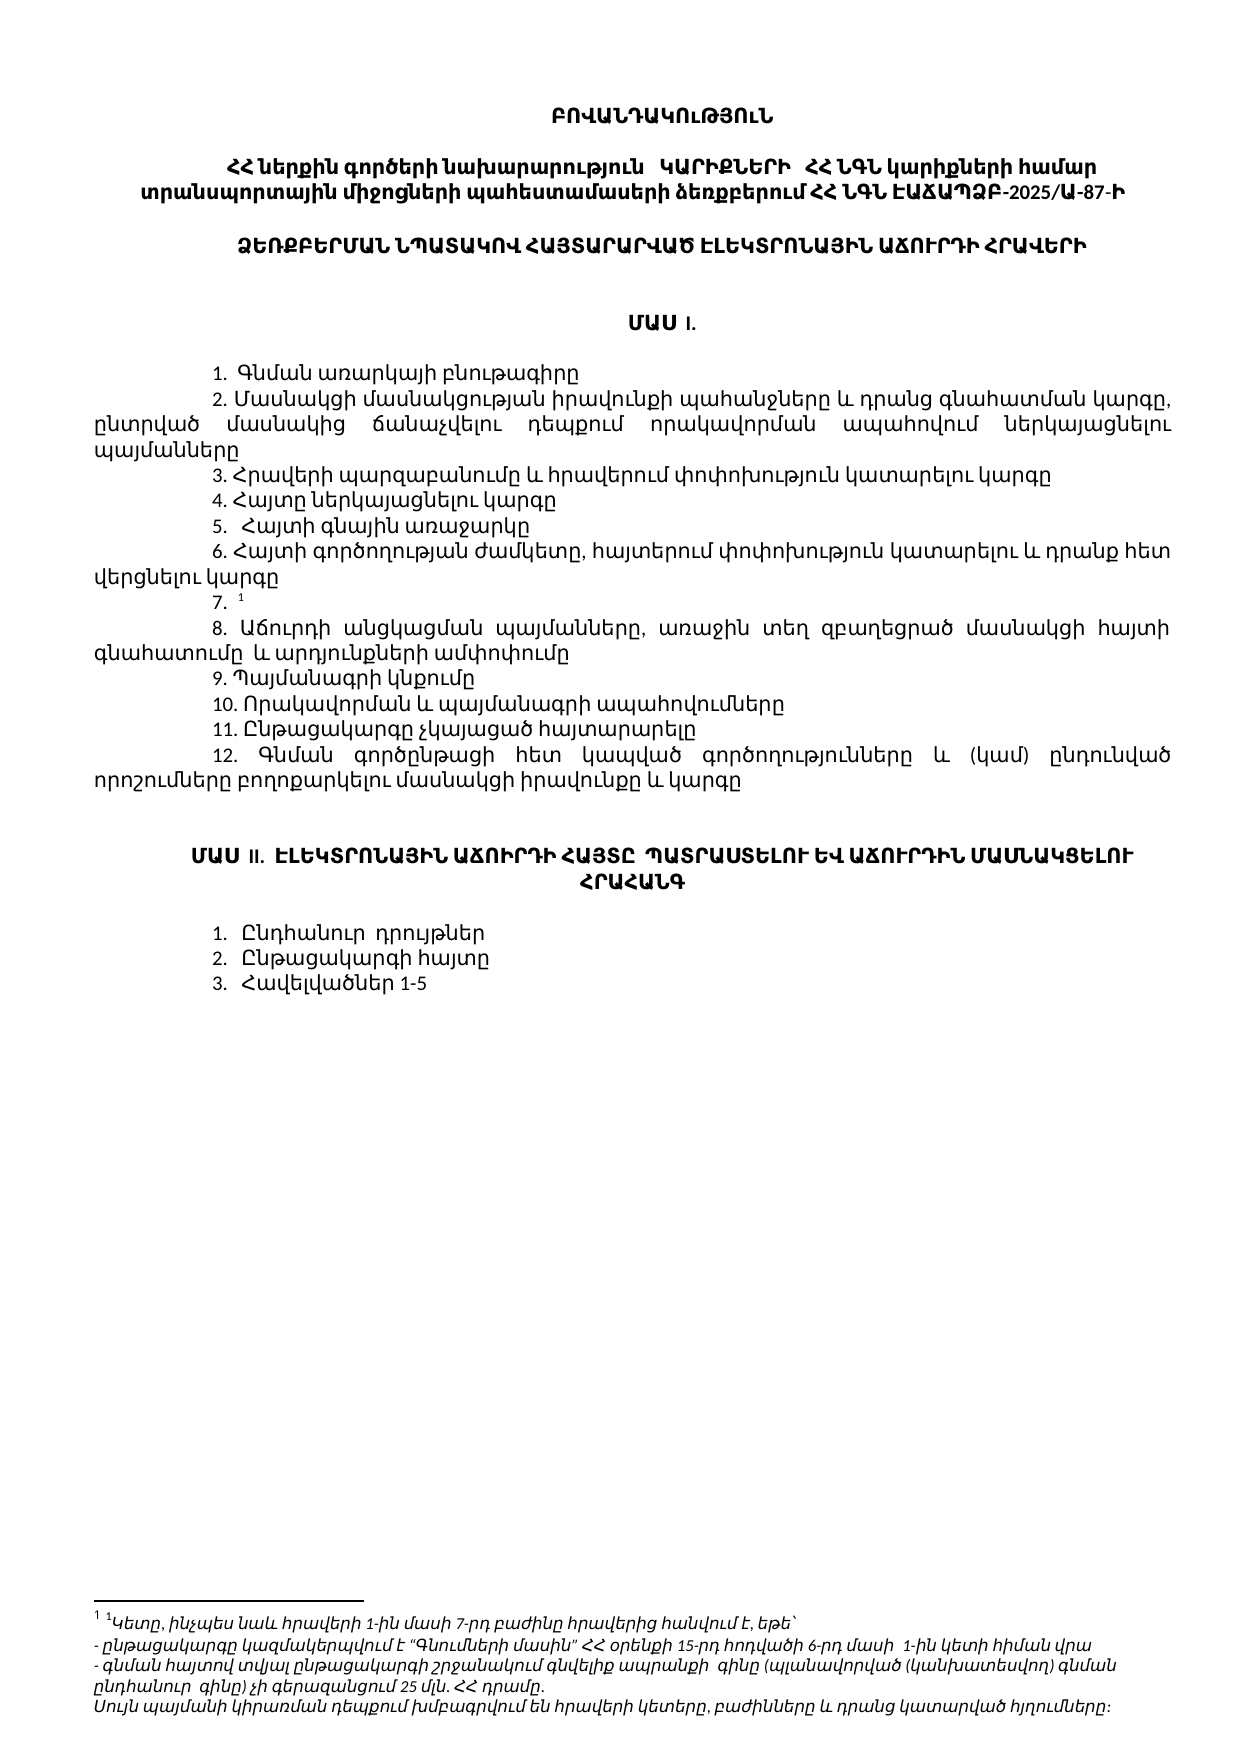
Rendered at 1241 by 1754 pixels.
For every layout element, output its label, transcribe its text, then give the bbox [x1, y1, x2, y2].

text 7. 1 [94, 589, 1171, 615]
text 6. Հայտի գործողության ժամկետը, հայտերում փոփոխություն կատարելու և դրանք հետ վերցնելու կարգը [94, 538, 1171, 589]
text 2. Մասնակցի մասնակցության իրավունքի պահանջները և դրանց գնահատման կարգը, ընտրված մասնակից ճանաչվելու դեպքում որակավորման ապահովում ներկայացնելու պայմանները [94, 386, 1171, 462]
text 12. Գնման գործընթացի հետ կապված գործողությունները և (կամ) ընդունված որոշումները բողոքարկելու մասնակցի իրավունքը և կարգը [94, 742, 1171, 793]
text 8. Աճուրդի անցկացման պայմանները, առաջին տեղ զբաղեցրած մասնակցի հայտի գնահատումը և արդյունքների ամփոփումը [94, 615, 1171, 666]
text ՀՀ ներքին գործերի նախարարություն ԿԱՐԻՔՆԵՐԻ ՀՀ ՆԳՆ կարիքների համար տրանսպորտային միջոցների պահեստամասերի ձեռքբերում ՀՀ ՆԳՆ ԷԱՃԱՊՁԲ-2025/Ա-87-Ի [94, 154, 1171, 205]
text 10. Որակավորման և պայմանագրի ապահովումները [94, 691, 1171, 716]
text 2. Ընթացակարգի հայտը [94, 945, 1171, 971]
text 3. Հրավերի պարզաբանումը և հրավերում փոփոխություն կատարելու կարգը [94, 462, 1171, 488]
text ՁԵՌՔԲԵՐՄԱՆ ՆՊԱՏԱԿՈՎ ՀԱՅՏԱՐԱՐՎԱԾ ԷԼԵԿՏՐՈՆԱՅԻՆ ԱՃՈՒՐԴԻ ՀՐԱՎԵՐԻ [94, 233, 1171, 259]
text 4. Հայտը ներկայացնելու կարգը [94, 488, 1171, 513]
text ՄԱՍ I. [94, 310, 1171, 335]
text ՄԱՍ II. ԷԼԵԿՏՐՈՆԱՅԻՆ ԱՃՈԻՐԴԻ ՀԱՅՏԸ ՊԱՏՐԱՍՏԵԼՈՒ ԵՎ ԱՃՈՒՐԴԻՆ ՄԱՍՆԱԿՑԵԼՈՒ ՀՐԱՀԱՆԳ [94, 843, 1171, 894]
text 11. Ընթացակարգը չկայացած հայտարարելը [94, 716, 1171, 742]
text 5. Հայտի գնային առաջարկը [94, 513, 1171, 538]
text 3. Հավելվածներ 1-5 [94, 971, 1171, 996]
text 1. Ընդհանուր դրույթներ [94, 920, 1171, 945]
text 9. Պայմանագրի կնքումը [94, 666, 1171, 691]
text ԲՈՎԱՆԴԱԿՈւԹՅՈւՆ [94, 103, 1171, 128]
text 1. Գնման առարկայի բնութագիրը [94, 361, 1171, 386]
